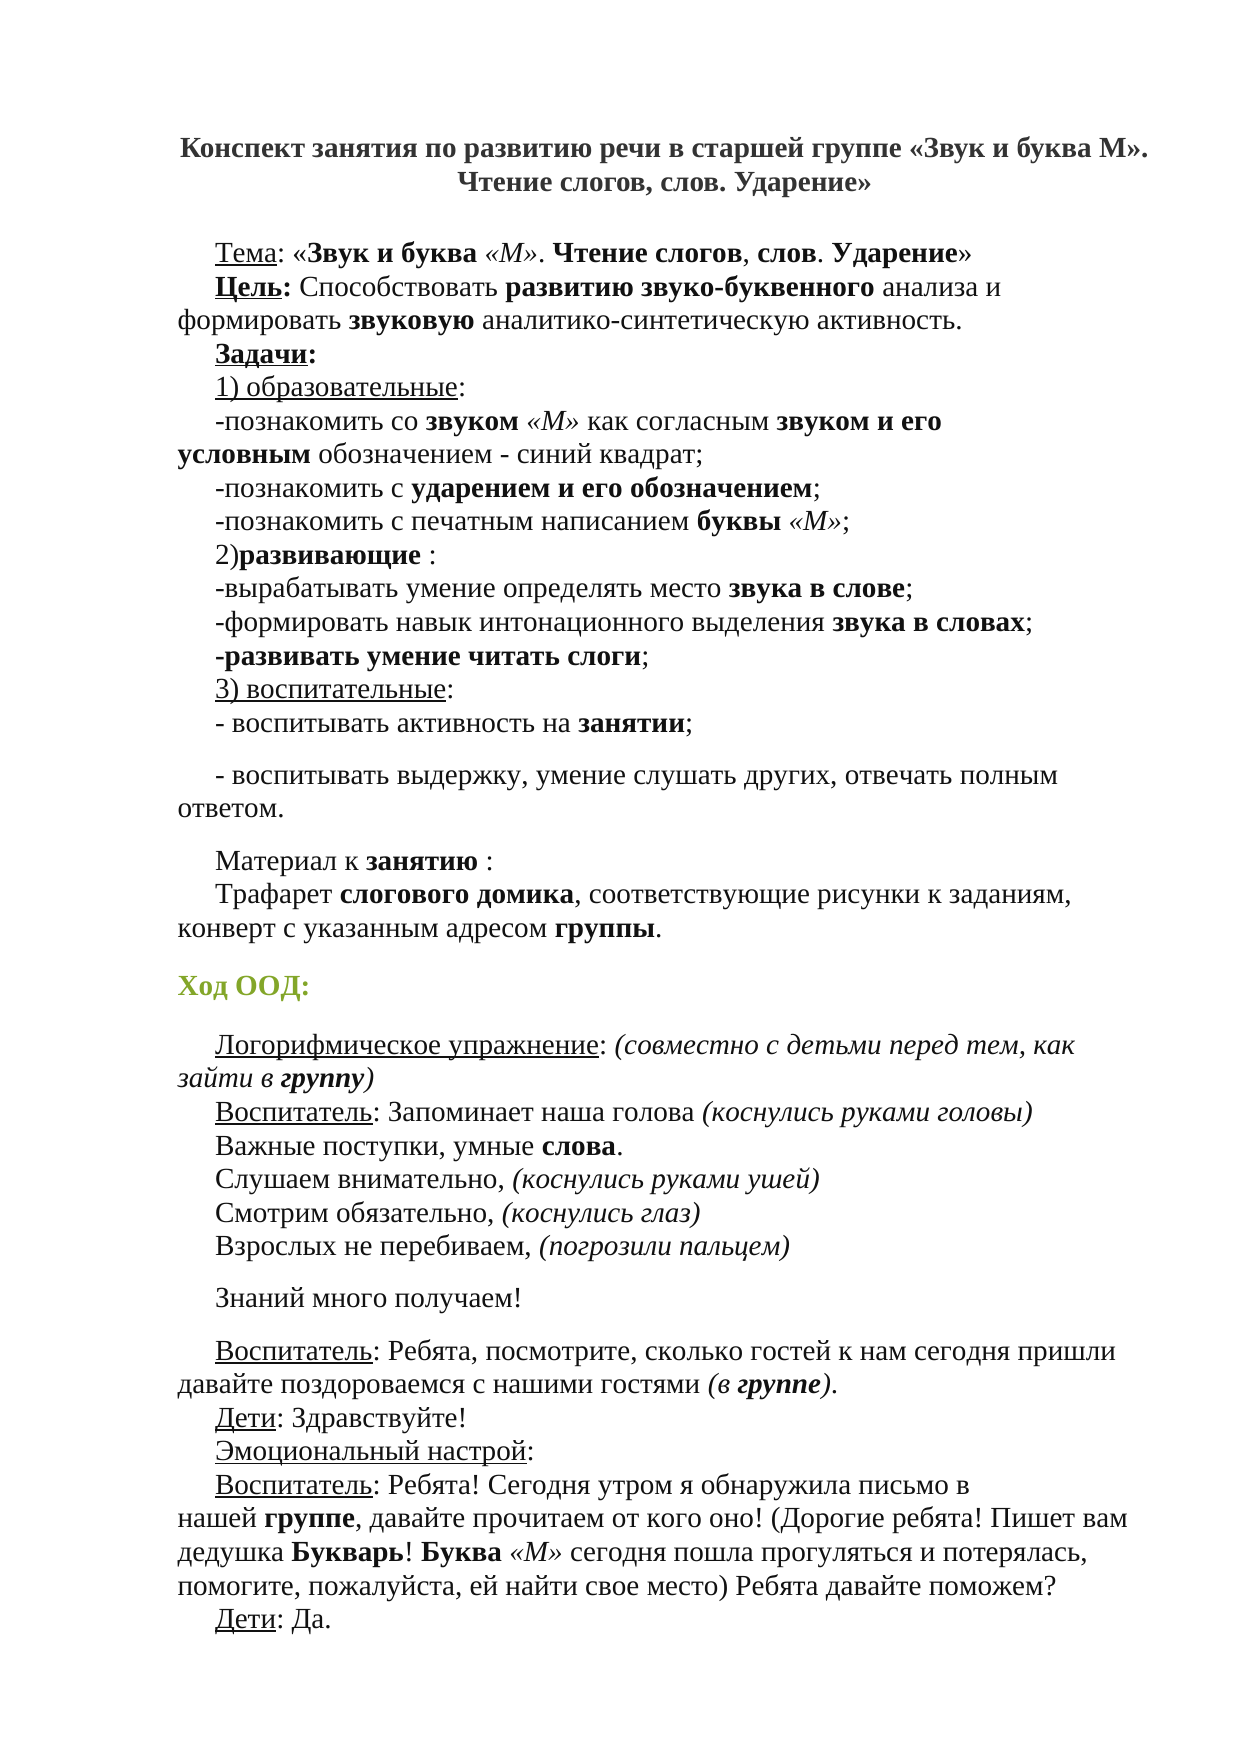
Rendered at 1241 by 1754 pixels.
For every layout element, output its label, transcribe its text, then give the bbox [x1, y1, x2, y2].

text 3) воспитательные: [177, 671, 1152, 705]
text -развивать умение читать слоги; [177, 638, 1152, 671]
text -познакомить с печатным написанием буквы «М»; [177, 503, 1152, 537]
text Смотрим обязательно, (коснулись глаз) [177, 1195, 1152, 1228]
text Задачи: [177, 336, 1152, 369]
text Эмоциональный настрой: [177, 1433, 1152, 1467]
text -познакомить со звуком «М» как согласным звуком и его условным обозначением - синий квадрат; [177, 403, 1152, 470]
text Логорифмическое упражнение: (совместно с детьми перед тем, как зайти в группу) [177, 1027, 1152, 1094]
text - воспитывать активность на занятии; [177, 705, 1152, 738]
text Воспитатель: Ребята, посмотрите, сколько гостей к нам сегодня пришли давайте поздороваемся с нашими гостями (в группе). [177, 1333, 1152, 1400]
text Цель: Способствовать развитию звуко-буквенного анализа и формировать звуковую аналитико-синтетическую активность. [177, 269, 1152, 336]
text Слушаем внимательно, (коснулись руками ушей) [177, 1161, 1152, 1195]
text Знаний много получаем! [177, 1281, 1152, 1314]
text -формировать навык интонационного выделения звука в словах; [177, 604, 1152, 638]
text 2)развивающие : [177, 537, 1152, 571]
text Ход ООД: [177, 968, 1152, 1002]
text Дети: Здравствуйте! [177, 1400, 1152, 1433]
text Материал к занятию : [177, 843, 1152, 876]
text 1) образовательные: [177, 369, 1152, 403]
text Конспект занятия по развитию речи в старшей группе «Звук и буква М». Чтение слогов, слов. Ударение» [177, 131, 1152, 198]
text Воспитатель: Ребята! Сегодня утром я обнаружила письмо в нашей группе, давайте прочитаем от кого оно! (Дорогие ребята! Пишет вам дедушка Букварь! Буква «М» сегодня пошла прогуляться и потерялась, помогите, пожалуйста, ей найти свое место) Ребята давайте поможем? [177, 1467, 1152, 1601]
text Трафарет слогового домика, соответствующие рисунки к заданиям, конверт с указанным адресом группы. [177, 876, 1152, 943]
text Воспитатель: Запоминает наша голова (коснулись руками головы) [177, 1094, 1152, 1128]
text Взрослых не перебиваем, (погрозили пальцем) [177, 1228, 1152, 1262]
text -вырабатывать умение определять место звука в слове; [177, 571, 1152, 604]
text -познакомить с ударением и его обозначением; [177, 470, 1152, 503]
text Важные поступки, умные слова. [177, 1128, 1152, 1161]
text Дети: Да. [177, 1601, 1152, 1635]
text Тема: «Звук и буква «М». Чтение слогов, слов. Ударение» [177, 235, 1152, 269]
text - воспитывать выдержку, умение слушать других, отвечать полным ответом. [177, 757, 1152, 824]
